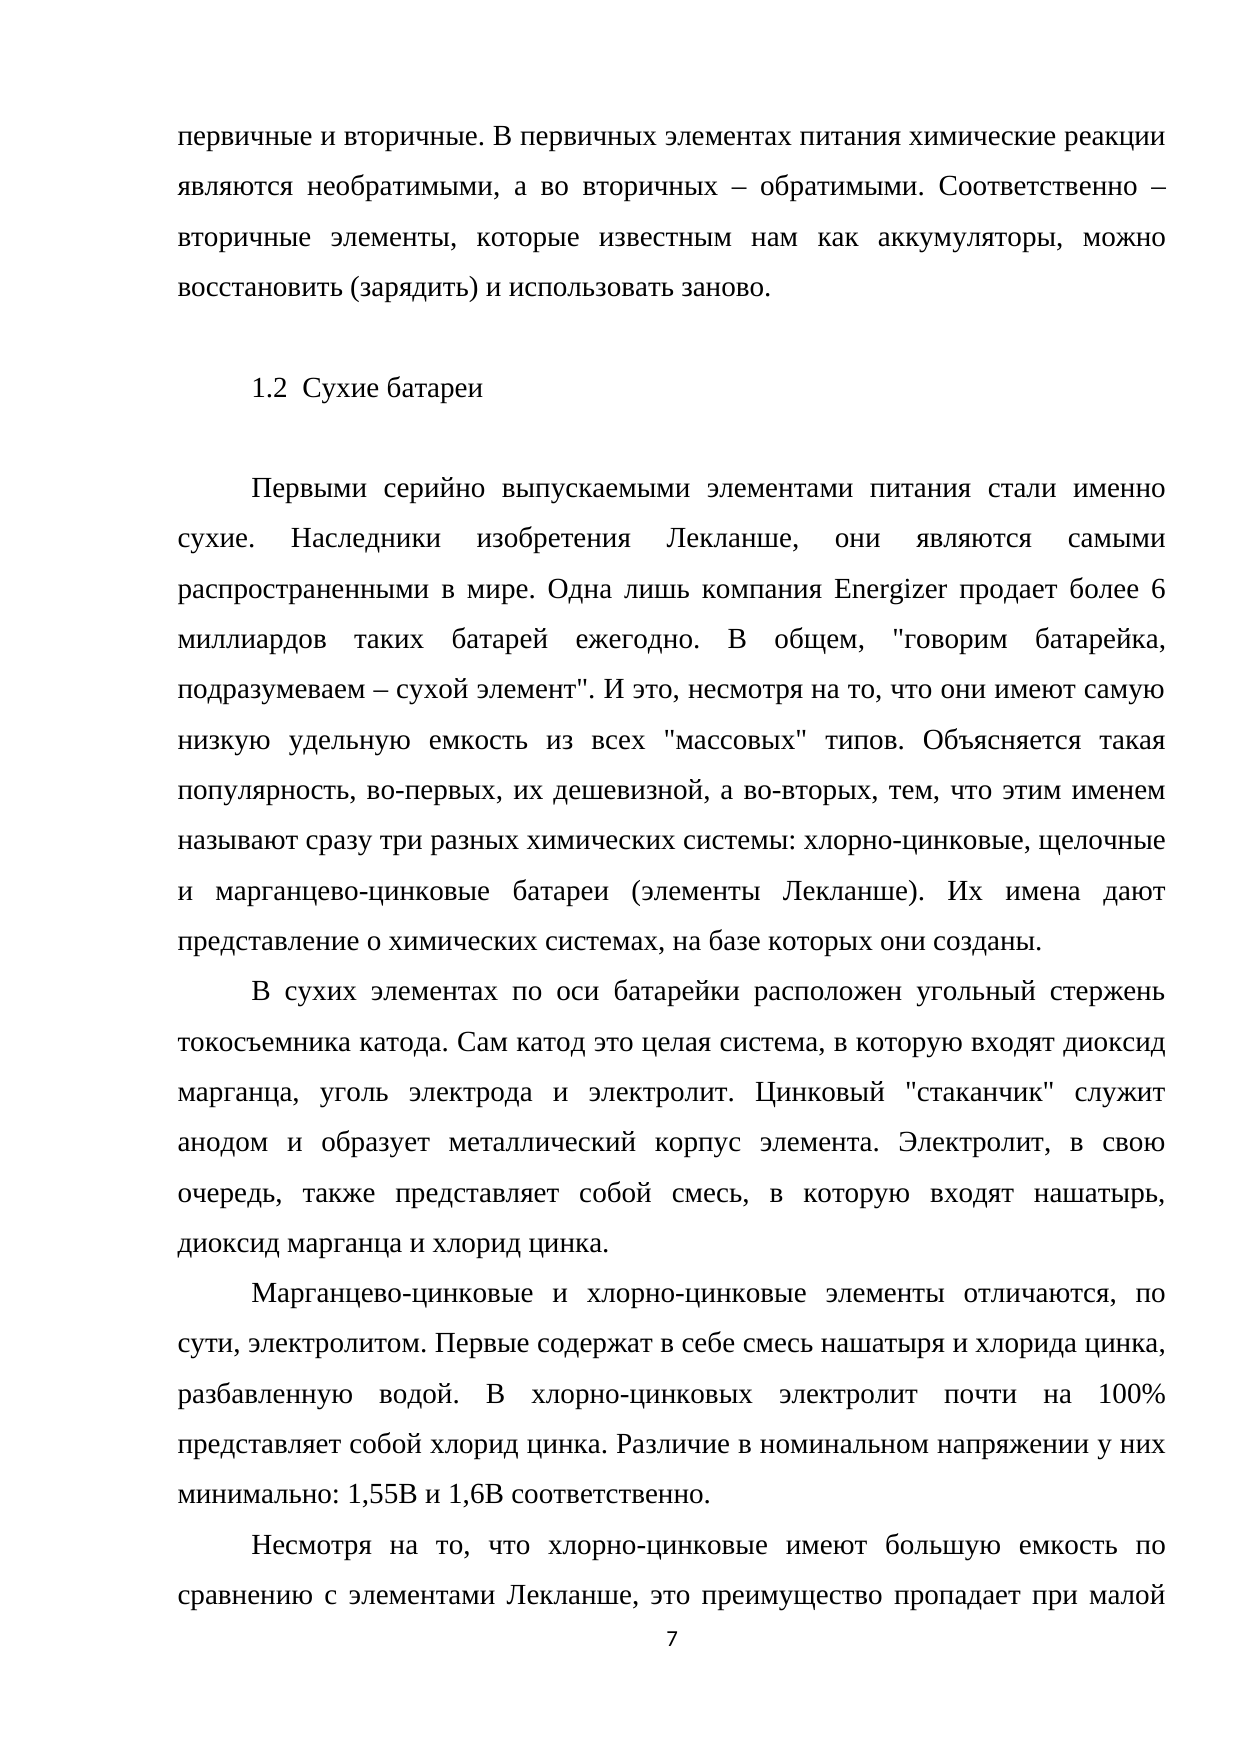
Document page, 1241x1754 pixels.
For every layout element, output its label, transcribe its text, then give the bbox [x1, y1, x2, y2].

text Первыми серийно выпускаемыми элементами питания стали именно сухие. Наследники изобретения Лекланше, они являются самыми распространенными в мире. Одна лишь компания Energizer продает более 6 миллиардов таких батарей ежегодно. В общем, "говорим батарейка, подразумеваем – сухой элемент". И это, несмотря на то, что они имеют самую низкую удельную емкость из всех "массовых" типов. Объясняется такая популярность, во-первых, их дешевизной, а во-вторых, тем, что этим именем называют сразу три разных химических системы: хлорно-цинковые, щелочные и марганцево-цинковые батареи (элементы Лекланше). Их имена дают представление о химических системах, на базе которых они созданы. [177, 470, 1167, 957]
text В сухих элементах по оси батарейки расположен угольный стержень токосъемника катода. Сам катод это целая система, в которую входят диоксид марганца, уголь электрода и электролит. Цинковый "стаканчик" служит анодом и образует металлический корпус элемента. Электролит, в свою очередь, также представляет собой смесь, в которую входят нашатырь, диоксид марганца и хлорид цинка. [177, 973, 1167, 1258]
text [177, 118, 1167, 303]
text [177, 1527, 1167, 1611]
text 1.2 Сухие батареи [177, 370, 1167, 403]
text Марганцево-цинковые и хлорно-цинковые элементы отличаются, по сути, электролитом. Первые содержат в себе смесь нашатыря и хлорида цинка, разбавленную водой. В хлорно-цинковых электролит почти на 100% представляет собой хлорид цинка. Различие в номинальном напряжении у них минимально: 1,55В и 1,6В соответственно. [177, 1275, 1167, 1510]
